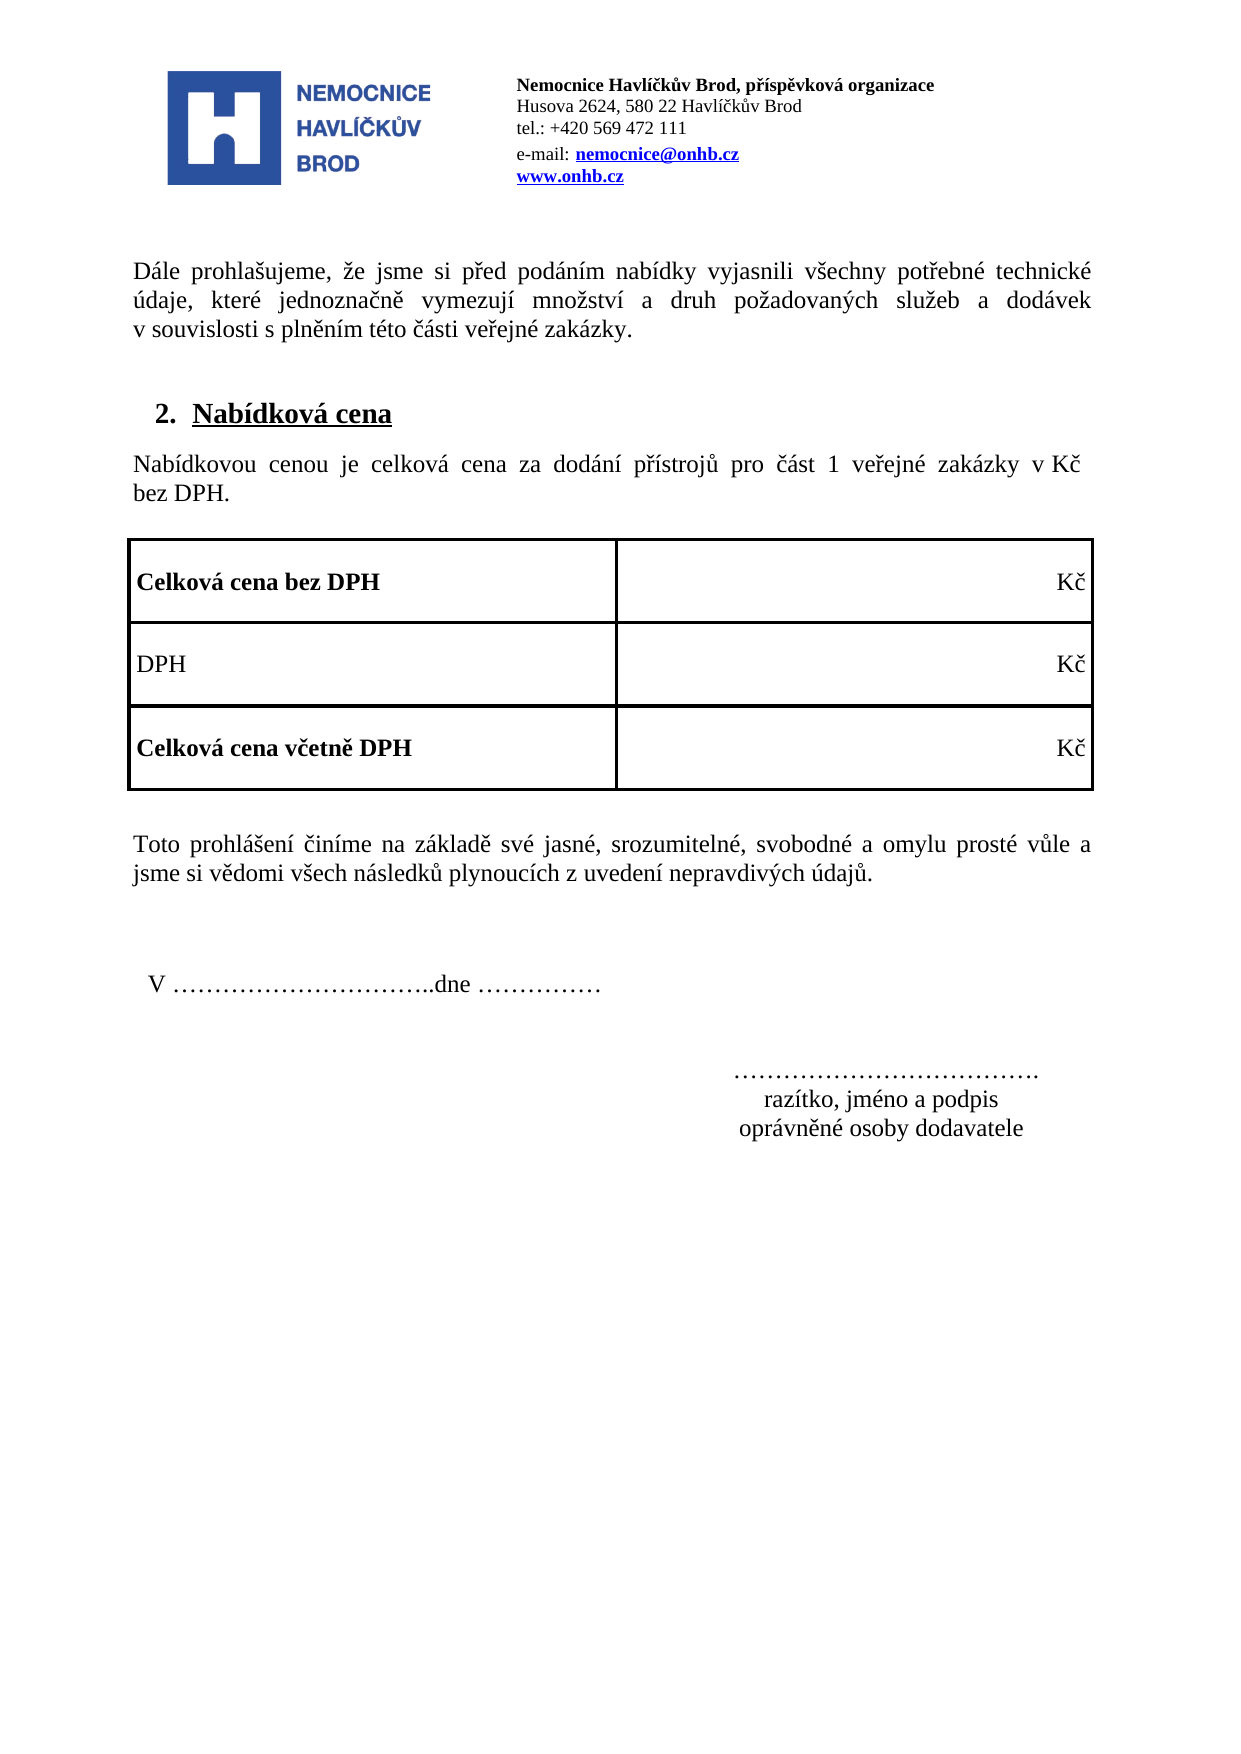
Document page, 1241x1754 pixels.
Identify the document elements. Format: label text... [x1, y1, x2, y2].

table_header Kč [618, 541, 1091, 621]
text ………………………………. [664, 1055, 1092, 1084]
text Toto prohlášení činíme na základě své jasné, srozumitelné, svobodné a omylu prosté vůle a jsme si vědomi všech následků plynoucích z uvedení nepravdivých údajů. [133, 829, 1093, 886]
text Dále prohlašujeme, že jsme si před podáním nabídky vyjasnili všechny potřebné technické údaje, které jednoznačně vymezují množství a druh požadovaných služeb a dodávek v souvislosti s plněním této části veřejné zakázky. [133, 256, 1093, 343]
table_cell Kč [618, 708, 1091, 787]
text Nabídkovou cenou je celková cena za dodání přístrojů pro část 1 veřejné zakázky v Kč bez DPH. [133, 449, 1093, 507]
picture [167, 71, 431, 185]
text V …………………………..dne …………… [148, 969, 1092, 998]
table_cell Celková cena včetně DPH [131, 708, 615, 787]
text razítko, jméno a podpis [590, 1084, 1092, 1113]
subtitle Nabídková cena [154, 396, 1092, 430]
table_header Celková cena bez DPH [131, 541, 615, 621]
text oprávněné osoby dodavatele [590, 1113, 1092, 1141]
table_cell DPH [131, 624, 615, 704]
table_cell Kč [618, 624, 1091, 704]
